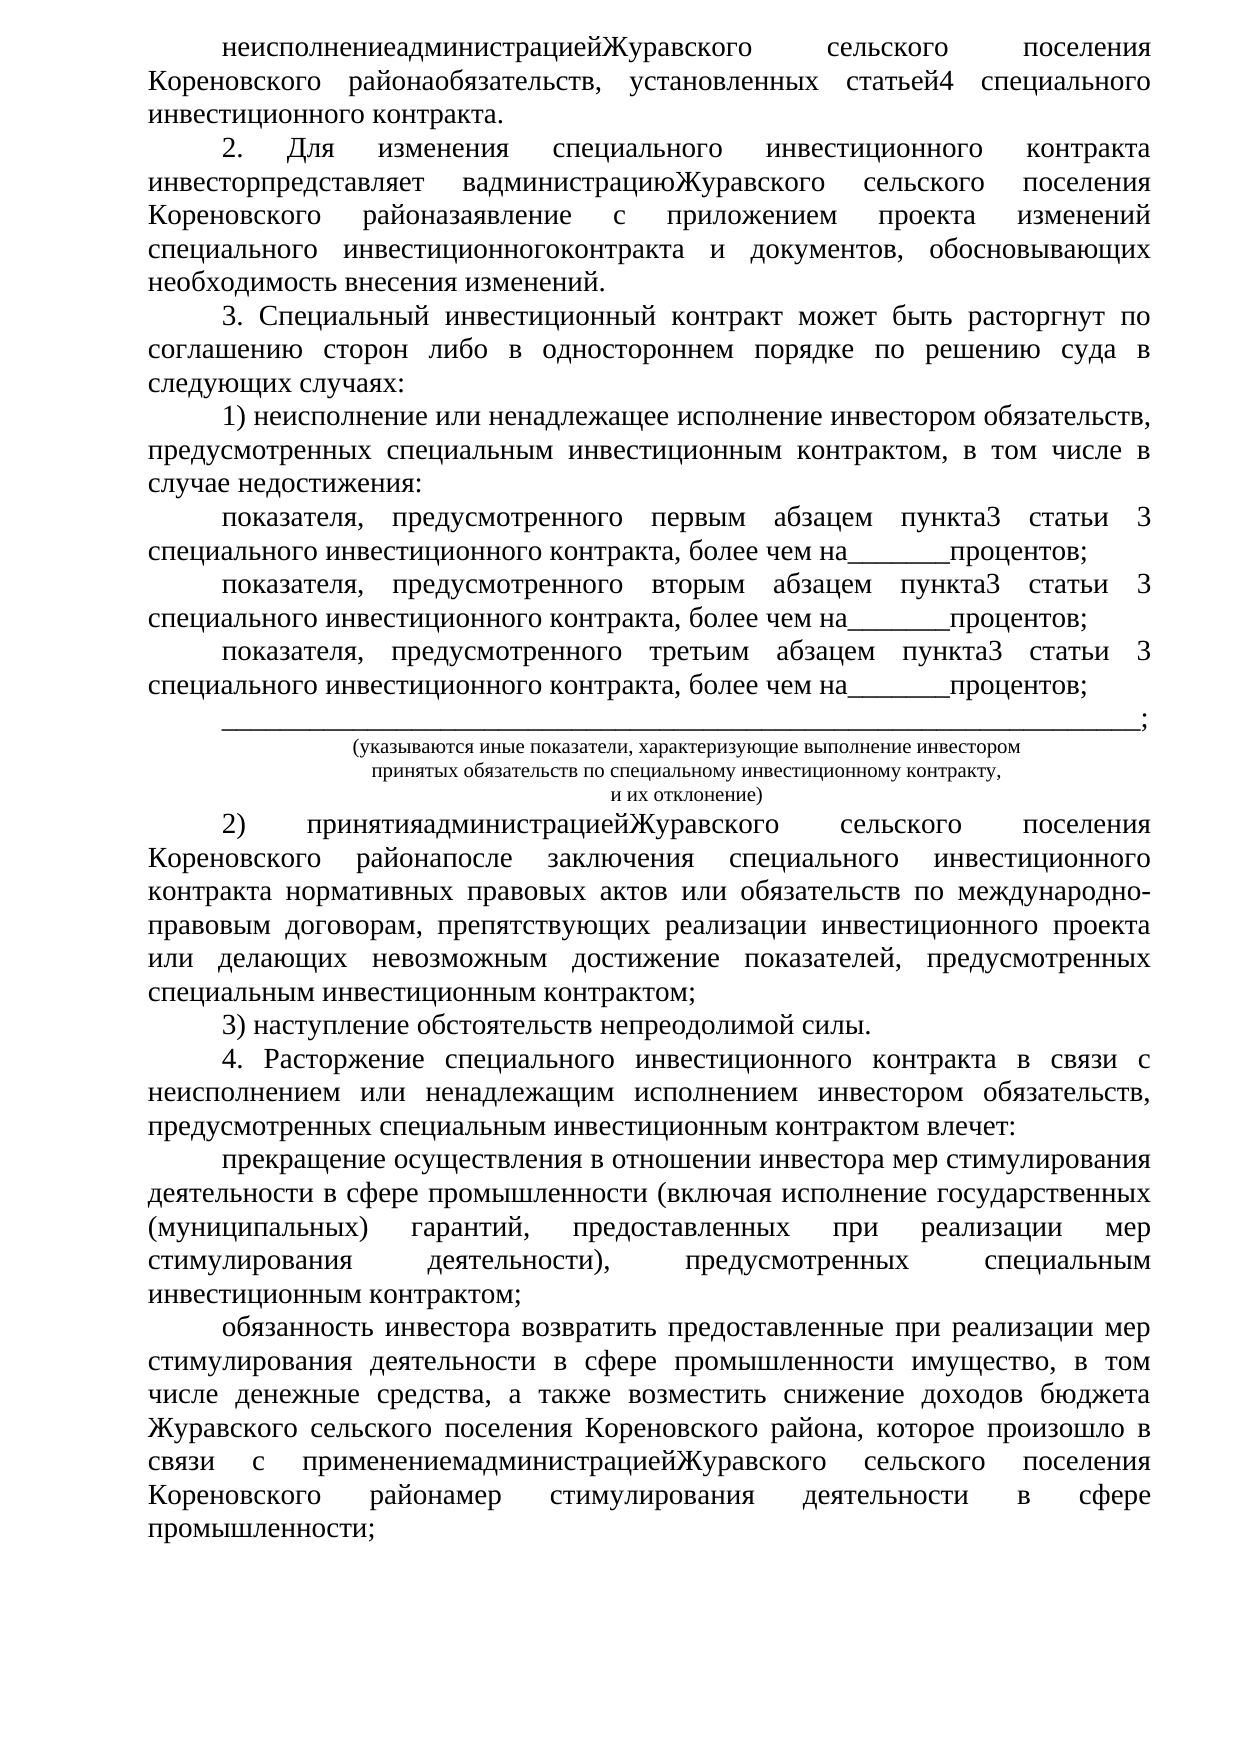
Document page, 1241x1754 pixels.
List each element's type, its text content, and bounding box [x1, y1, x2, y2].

text 2) принятияадминистрациейЖуравского сельского поселения Кореновского районапосле заключения специального инвестиционного контракта нормативных правовых актов или обязательств по международно-правовым договорам, препятствующих реализации инвестиционного проекта или делающих невозможным достижение показателей, предусмотренных специальным инвестиционным контрактом; [148, 806, 1152, 1007]
text 1) неисполнение или ненадлежащее исполнение инвестором обязательств, предусмотренных специальным инвестиционным контрактом, в том числе в случае недостижения: [148, 398, 1152, 499]
text показателя, предусмотренного вторым абзацем пункта3 статьи 3 специального инвестиционного контракта, более чем на_______процентов; [148, 566, 1152, 633]
text показателя, предусмотренного первым абзацем пункта3 статьи 3 специального инвестиционного контракта, более чем на_______процентов; [148, 499, 1152, 566]
text 4. Расторжение специального инвестиционного контракта в связи с неисполнением или ненадлежащим исполнением инвестором обязательств, предусмотренных специальным инвестиционным контрактом влечет: [148, 1041, 1152, 1142]
text принятых обязательств по специальному инвестиционному контракту, [148, 758, 1152, 782]
text 2. Для изменения специального инвестиционного контракта инвесторпредставляет вадминистрациюЖуравского сельского поселения Кореновского районазаявление с приложением проекта изменений специального инвестиционногоконтракта и документов, обосновывающих необходимость внесения изменений. [148, 130, 1152, 298]
text и их отклонение) [148, 782, 1152, 806]
text 3) наступление обстоятельств непреодолимой силы. [148, 1007, 1152, 1041]
text _______________________________________________________________; [148, 700, 1152, 734]
text обязанность инвестора возвратить предоставленные при реализации мер стимулирования деятельности в сфере промышленности имущество, в том числе денежные средства, а также возместить снижение доходов бюджета Журавского сельского поселения Кореновского района, которое произошло в связи с применениемадминистрациейЖуравского сельского поселения Кореновского районамер стимулирования деятельности в сфере промышленности; [148, 1309, 1152, 1544]
text неисполнениеадминистрациейЖуравского сельского поселения Кореновского районаобязательств, установленных статьей4 специального инвестиционного контракта. [148, 29, 1152, 130]
text (указываются иные показатели, характеризующие выполнение инвестором [148, 734, 1152, 758]
text 3. Специальный инвестиционный контракт может быть расторгнут по соглашению сторон либо в одностороннем порядке по решению суда в следующих случаях: [148, 298, 1152, 398]
text показателя, предусмотренного третьим абзацем пункта3 статьи 3 специального инвестиционного контракта, более чем на_______процентов; [148, 633, 1152, 700]
text прекращение осуществления в отношении инвестора мер стимулирования деятельности в сфере промышленности (включая исполнение государственных (муниципальных) гарантий, предоставленных при реализации мер стимулирования деятельности), предусмотренных специальным инвестиционным контрактом; [148, 1142, 1152, 1309]
